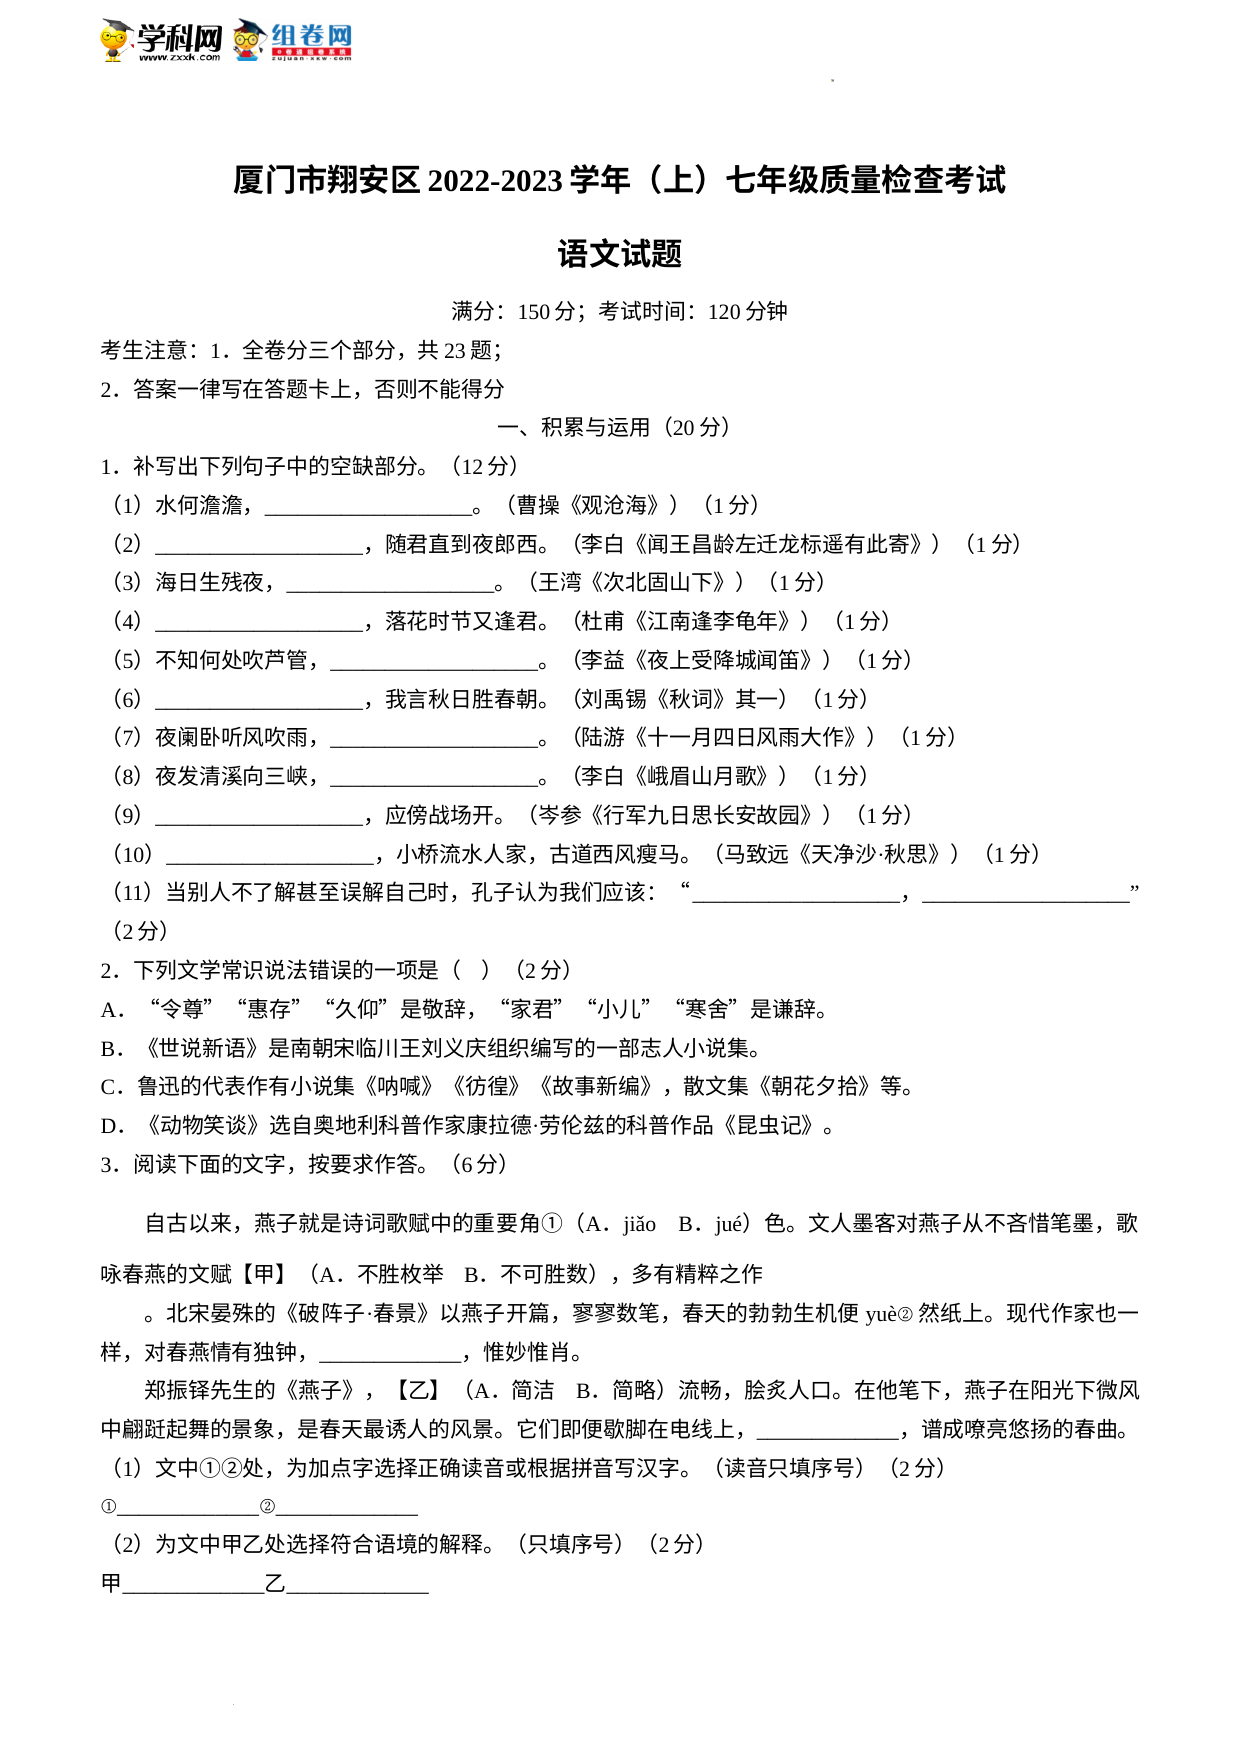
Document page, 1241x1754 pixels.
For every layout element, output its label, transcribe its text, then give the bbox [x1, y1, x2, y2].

text 甲_____________乙_____________ [100, 1566, 1140, 1598]
text （11）当别人不了解甚至误解自己时，孔子认为我们应该：“___________________，___________________”（2分） [100, 875, 1140, 946]
text A．“令尊”“惠存”“久仰”是敬辞，“家君”“小儿”“寒舍”是谦辞。 [100, 991, 1140, 1024]
text （6）___________________，我言秋日胜春朝。（刘禹锡《秋词》其一）（1分） [100, 681, 1140, 714]
text （7）夜阑卧听风吹雨，___________________。（陆游《十一月四日风雨大作》）（1分） [100, 720, 1140, 752]
text 语文试题 [100, 220, 1140, 285]
text （2）为文中甲乙处选择符合语境的解释。（只填序号）（2分） [100, 1527, 1140, 1559]
text B．《世说新语》是南朝宋临川王刘义庆组织编写的一部志人小说集。 [100, 1030, 1140, 1063]
text （1）文中①②处，为加点字选择正确读音或根据拼音写汉字。（读音只填序号）（2分） [100, 1451, 1140, 1483]
text 2．答案一律写在答题卡上，否则不能得分 [100, 371, 1140, 404]
text 自古以来，燕子就是诗词歌赋中的重要角①（A．jiǎo B．jué）色。文人墨客对燕子从不吝惜笔墨，歌咏春燕的文赋【甲】（A．不胜枚举 B．不可胜数），多有精粹之作 [100, 1185, 1140, 1289]
text （8）夜发清溪向三峡，___________________。（李白《峨眉山月歌》）（1分） [100, 759, 1140, 791]
text ①_____________②_____________ [100, 1489, 1140, 1522]
text （4）___________________，落花时节又逢君。（杜甫《江南逢李龟年》）（1分） [100, 604, 1140, 636]
text C．鲁迅的代表作有小说集《呐喊》《彷徨》《故事新编》，散文集《朝花夕拾》等。 [100, 1069, 1140, 1101]
text （1）水何澹澹，___________________。（曹操《观沧海》）（1分） [100, 487, 1140, 520]
text 1．补写出下列句子中的空缺部分。（12分） [100, 449, 1140, 481]
text D．《动物笑谈》选自奥地利科普作家康拉德·劳伦兹的科普作品《昆虫记》。 [100, 1108, 1140, 1140]
text 满分：150分；考试时间：120分钟 [100, 294, 1140, 326]
picture [230, 18, 352, 62]
text 一、积累与运用（20分） [100, 410, 1140, 442]
text （5）不知何处吹芦管，___________________。（李益《夜上受降城闻笛》）（1分） [100, 642, 1140, 675]
picture [100, 18, 222, 62]
text 3．阅读下面的文字，按要求作答。（6分） [100, 1146, 1140, 1179]
text 郑振铎先生的《燕子》，【乙】（A．简洁 B．简略）流畅，脍炙人口。在他笔下，燕子在阳光下微风中翩跹起舞的景象，是春天最诱人的风景。它们即便歇脚在电线上，_____________，谱成嘹亮悠扬的春曲。 [100, 1373, 1140, 1444]
text 2．下列文学常识说法错误的一项是（ ）（2分） [100, 953, 1140, 985]
text 厦门市翔安区2022-2023学年（上）七年级质量检查考试 [100, 146, 1140, 211]
text （2）___________________，随君直到夜郎西。（李白《闻王昌龄左迁龙标遥有此寄》）（1分） [100, 526, 1140, 559]
text （3）海日生残夜，___________________。（王湾《次北固山下》）（1分） [100, 565, 1140, 597]
text 。北宋晏殊的《破阵子·春景》以燕子开篇，寥寥数笔，春天的勃勃生机便yuè②然纸上。现代作家也一样，对春燕情有独钟，_____________，惟妙惟肖。 [100, 1295, 1140, 1367]
text （9）___________________，应傍战场开。（岑参《行军九日思长安故园》）（1分） [100, 797, 1140, 830]
text 考生注意：1．全卷分三个部分，共23题； [100, 332, 1140, 365]
text （10）___________________，小桥流水人家，古道西风瘦马。（马致远《天净沙·秋思》）（1分） [100, 836, 1140, 869]
